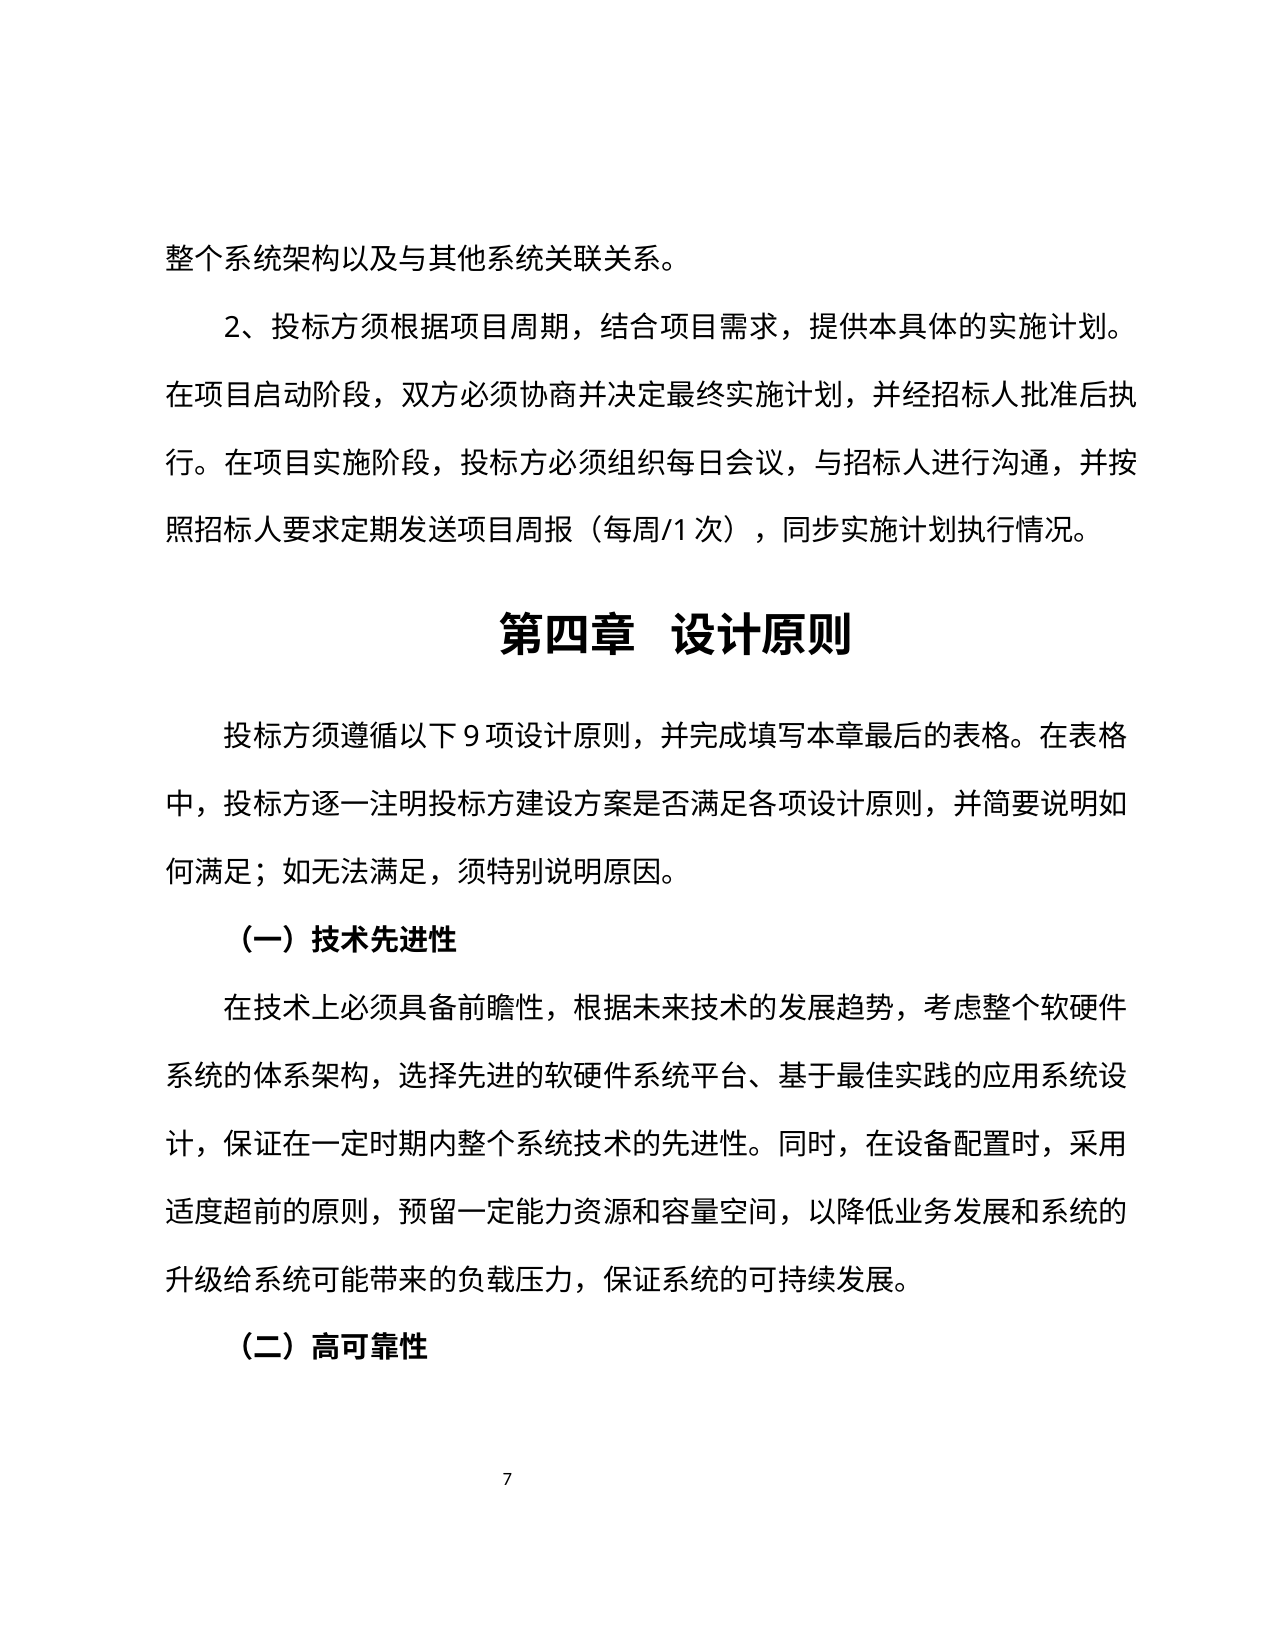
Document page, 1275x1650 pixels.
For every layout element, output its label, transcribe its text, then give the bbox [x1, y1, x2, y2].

subtitle 设计原则 [213, 598, 1139, 666]
text （二）高可靠性 [165, 1311, 1139, 1379]
text 2、投标方须根据项目周期，结合项目需求，提供本具体的实施计划。在项目启动阶段，双方必须协商并决定最终实施计划，并经招标人批准后执行。在项目实施阶段，投标方必须组织每日会议，与招标人进行沟通，并按照招标人要求定期发送项目周报（每周/1次），同步实施计划执行情况。 [165, 291, 1139, 562]
text 在技术上必须具备前瞻性，根据未来技术的发展趋势，考虑整个软硬件系统的体系架构，选择先进的软硬件系统平台、基于最佳实践的应用系统设计，保证在一定时期内整个系统技术的先进性。同时，在设备配置时，采用适度超前的原则，预留一定能力资源和容量空间，以降低业务发展和系统的升级给系统可能带来的负载压力，保证系统的可持续发展。 [165, 972, 1139, 1311]
text 投标方须遵循以下9项设计原则，并完成填写本章最后的表格。在表格中，投标方逐一注明投标方建设方案是否满足各项设计原则，并简要说明如何满足；如无法满足，须特别说明原因。 [165, 700, 1139, 904]
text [165, 223, 1139, 291]
text （一）技术先进性 [165, 904, 1139, 972]
